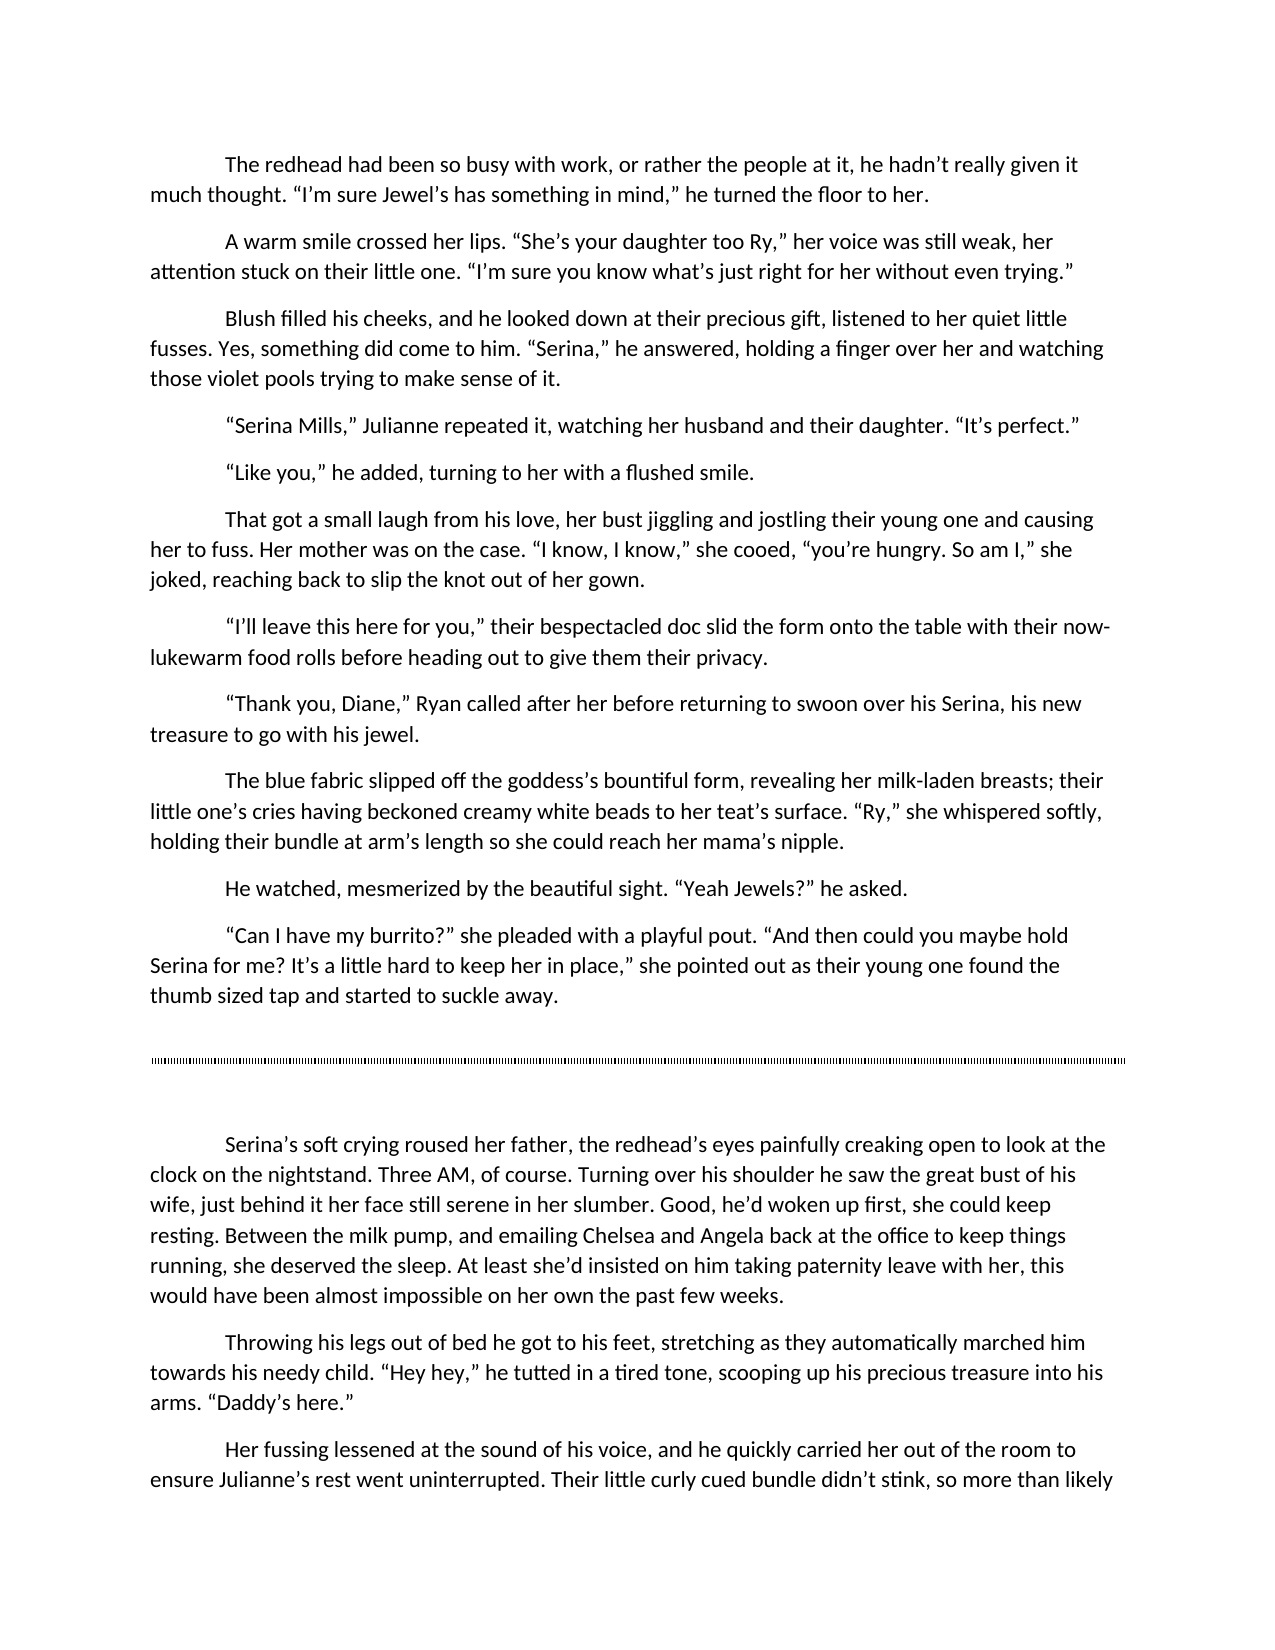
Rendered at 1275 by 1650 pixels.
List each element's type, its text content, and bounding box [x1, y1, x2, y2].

text Throwing his legs out of bed he got to his feet, stretching as they automatically marched him towards his needy child. “Hey hey,” he tutted in a tired tone, scooping up his precious treasure into his arms. “Daddy’s here.” [150, 1328, 1125, 1417]
text “Thank you, Diane,” Ryan called after her before returning to swoon over his Serina, his new treasure to go with his jewel. [150, 689, 1125, 748]
text The redhead had been so busy with work, or rather the people at it, he hadn’t really given it much thought. “I’m sure Jewel’s has something in mind,” he turned the floor to her. [150, 150, 1125, 208]
text “Can I have my burrito?” she pleaded with a playful pout. “And then could you maybe hold Serina for me? It’s a little hard to keep her in place,” she pointed out as their young one found the thumb sized tap and started to suckle away. [150, 921, 1125, 1009]
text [150, 1435, 1125, 1494]
text He watched, mesmerized by the beautiful sight. “Yeah Jewels?” he asked. [150, 874, 1125, 902]
text A warm smile crossed her lips. “She’s your daughter too Ry,” her voice was still weak, her attention stuck on their little one. “I’m sure you know what’s just right for her without even trying.” [150, 227, 1125, 285]
text “Like you,” he added, turning to her with a flushed smile. [150, 458, 1125, 486]
text Serina’s soft crying roused her father, the redhead’s eyes painfully creaking open to look at the clock on the nightstand. Three AM, of course. Turning over his shoulder he saw the great bust of his wife, just behind it her face still serene in her slumber. Good, he’d woken up first, she could keep resting. Between the milk pump, and emailing Chelsea and Angela back at the office to keep things running, she deserved the sleep. At least she’d insisted on him taking paternity leave with her, this would have been almost impossible on her own the past few weeks. [150, 1130, 1125, 1309]
text That got a small laugh from his love, her bust jiggling and jostling their young one and causing her to fuss. Her mother was on the case. “I know, I know,” she cooed, “you’re hungry. So am I,” she joked, reaching back to slip the knot out of her gown. [150, 505, 1125, 594]
text “I’ll leave this here for you,” their bespectacled doc slid the form onto the table with their now-lukewarm food rolls before heading out to give them their privacy. [150, 612, 1125, 671]
text The blue fabric slipped off the goddess’s bountiful form, revealing her milk-laden breasts; their little one’s cries having beckoned creamy white beads to her teat’s surface. “Ry,” she whispered softly, holding their bundle at arm’s length so she could reach her mama’s nipple. [150, 767, 1125, 855]
text Blush filled his cheeks, and he looked down at their precious gift, listened to her quiet little fusses. Yes, something did come to him. “Serina,” he answered, holding a finger over her and watching those violet pools trying to make sense of it. [150, 304, 1125, 393]
text “Serina Mills,” Julianne repeated it, watching her husband and their daughter. “It’s perfect.” [150, 411, 1125, 439]
